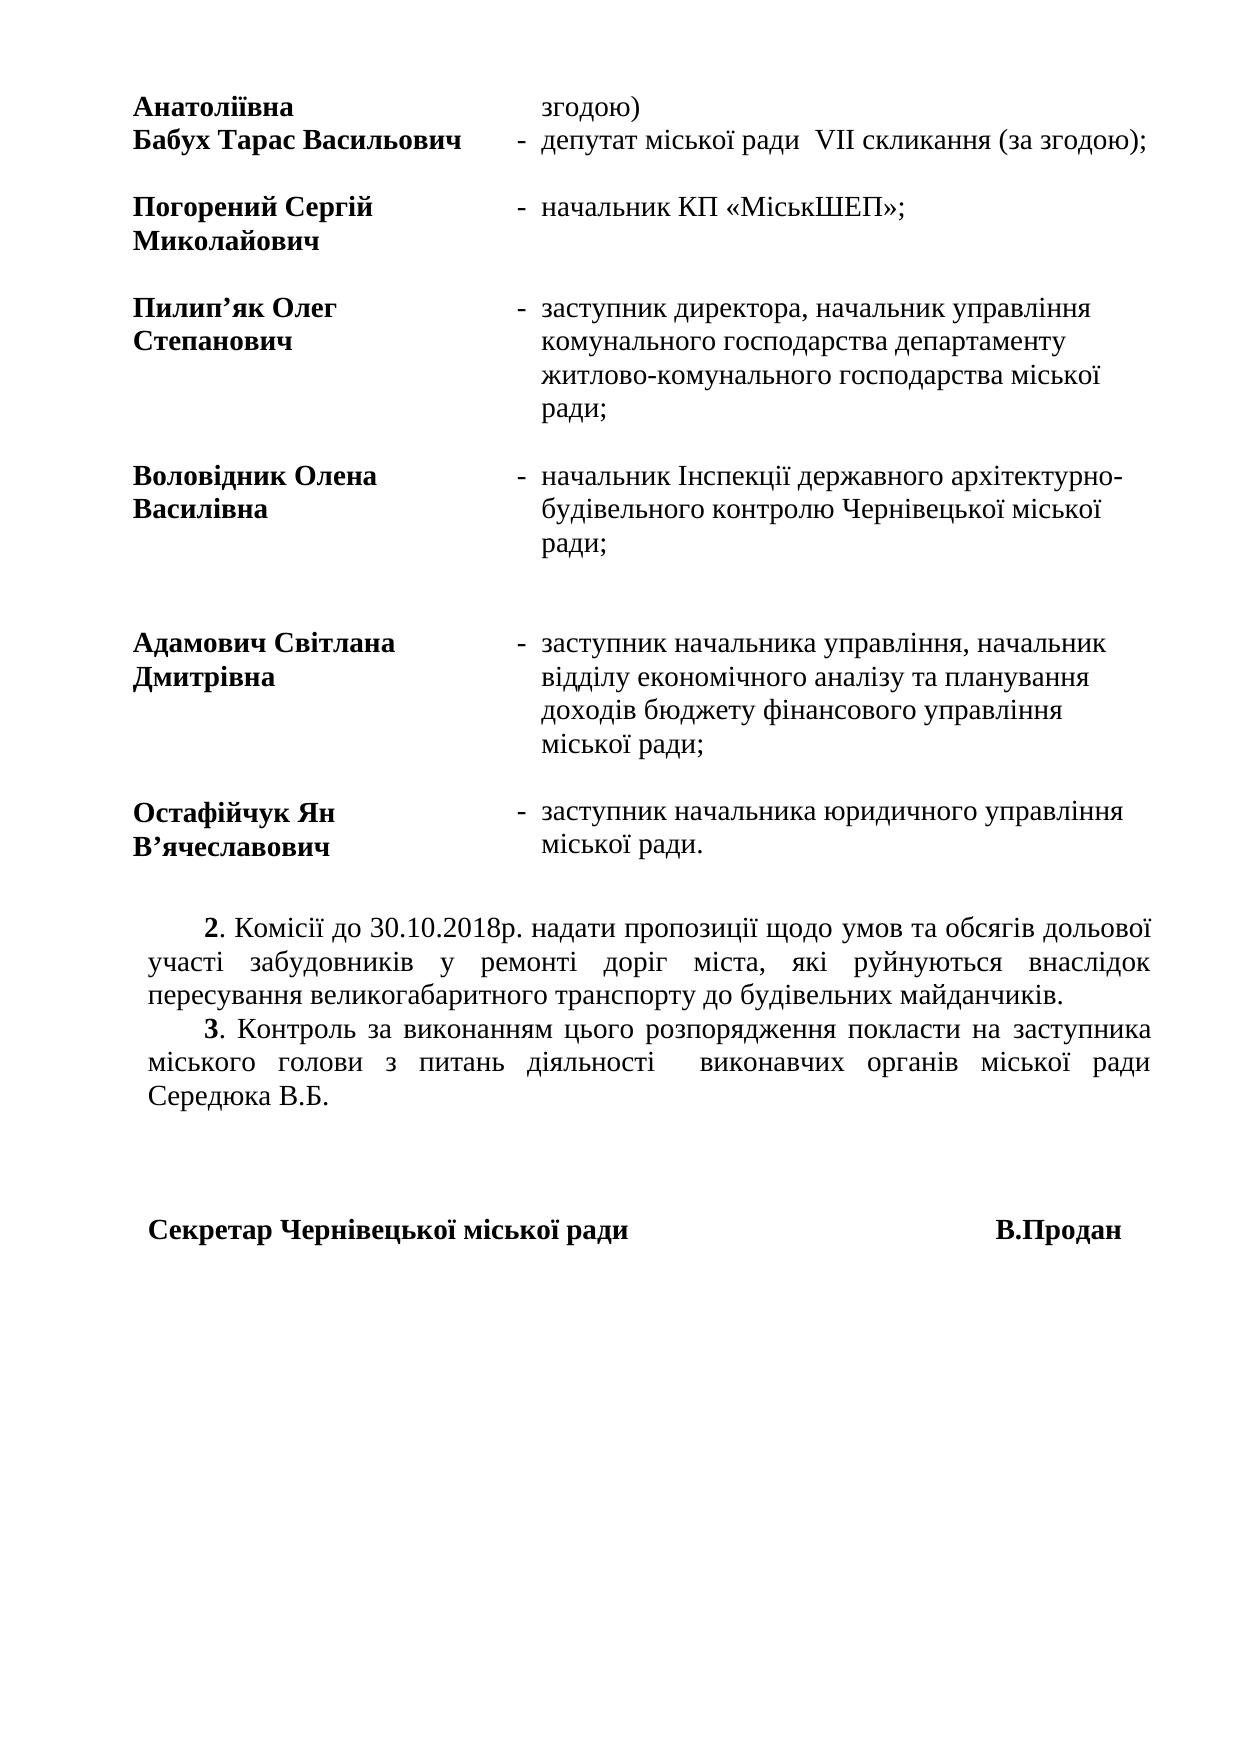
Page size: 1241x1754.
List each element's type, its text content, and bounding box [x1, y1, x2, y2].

table_cell - - - - - - - - - - [505, 89, 530, 910]
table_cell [121, 89, 505, 910]
text Секретар Чернівецької міської ради В.Продан [148, 1212, 1152, 1246]
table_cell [530, 89, 1167, 910]
text 2. Комісії до 30.10.2018р. надати пропозиції щодо умов та обсягів дольової участі забудовників у ремонті доріг міста, які руйнуються внаслідок пересування великогабаритного транспорту до будівельних майданчиків. [148, 910, 1152, 1011]
text 3. Контроль за виконанням цього розпорядження покласти на заступника міського голови з питань діяльності виконавчих органів міської ради Середюка В.Б. [148, 1011, 1152, 1112]
